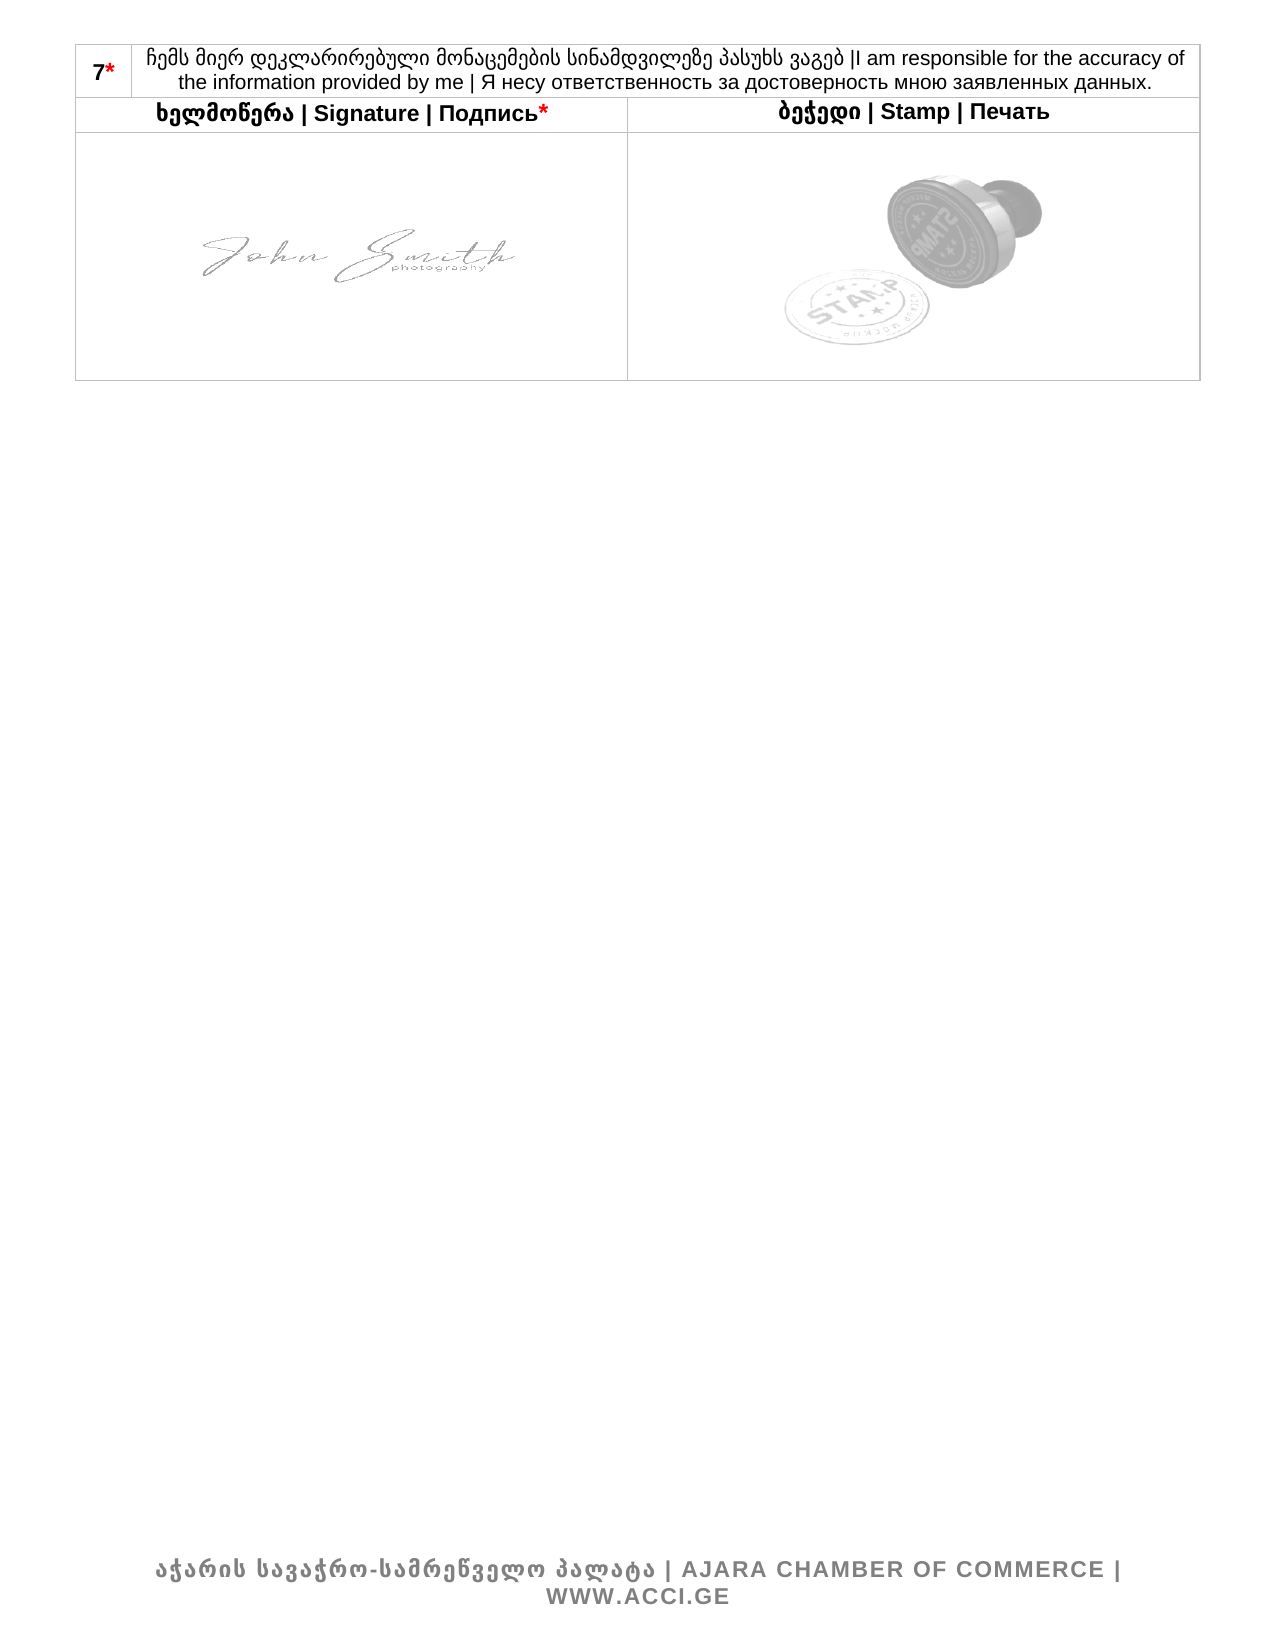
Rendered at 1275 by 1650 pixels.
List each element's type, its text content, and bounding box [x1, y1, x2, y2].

table_header ჩემს მიერ დეკლარირებული მონაცემების სინამდვილეზე პასუხს ვაგებ |I am responsible for the accuracy of the information provided by me | Я несу ответственность за достоверность мною заявленных данных. [132, 45, 1199, 97]
table_cell [76, 133, 627, 380]
table_cell ხელმოწერა | Signature | Подпись* [76, 98, 627, 132]
table_header 7* [76, 45, 131, 97]
table_cell [628, 133, 1199, 380]
table_cell ბეჭედი | Stamp | Печать [628, 98, 1199, 132]
